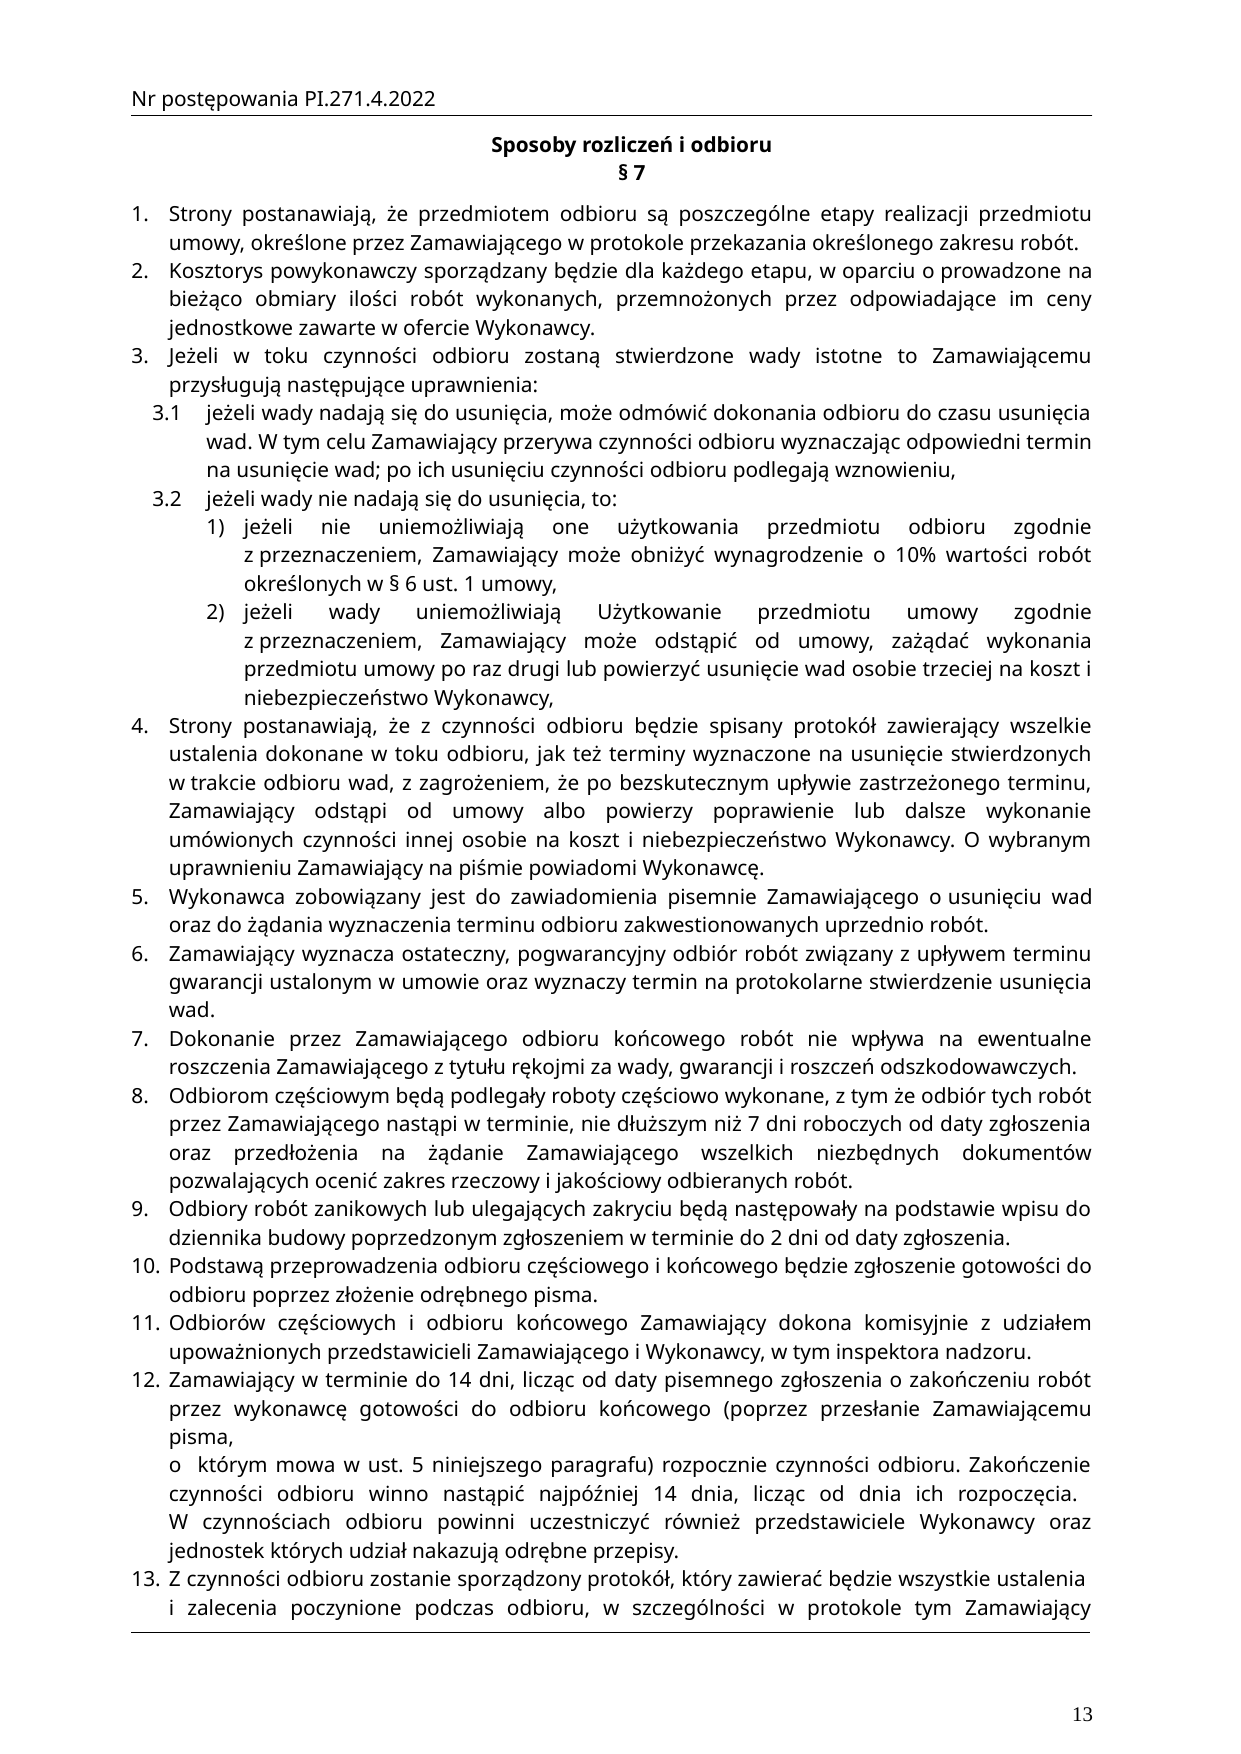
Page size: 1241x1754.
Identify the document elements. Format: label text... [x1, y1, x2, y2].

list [131, 1564, 1092, 1621]
list Podstawą przeprowadzenia odbioru częściowego i końcowego będzie zgłoszenie gotowości do odbioru poprzez złożenie odrębnego pisma. [131, 1251, 1092, 1308]
list Jeżeli w toku czynności odbioru zostaną stwierdzone wady istotne to Zamawiającemu przysługują następujące uprawnienia: [131, 341, 1092, 398]
list jeżeli wady nadają się do usunięcia, może odmówić dokonania odbioru do czasu usunięcia wad. W tym celu Zamawiający przerywa czynności odbioru wyznaczając odpowiedni termin na usunięcie wad; po ich usunięciu czynności odbioru podlegają wznowieniu, [152, 398, 1092, 484]
subtitle Sposoby rozliczeń i odbioru [171, 130, 1092, 158]
list jeżeli wady nie nadają się do usunięcia, to: [152, 484, 1092, 512]
list Zamawiający w terminie do 14 dni, licząc od daty pisemnego zgłoszenia o zakończeniu robót przez wykonawcę gotowości do odbioru końcowego (poprzez przesłanie Zamawiającemu pisma, o którym mowa w ust. 5 niniejszego paragrafu) rozpocznie czynności odbioru. Zakończenie czynności odbioru winno nastąpić najpóźniej 14 dnia, licząc od dnia ich rozpoczęcia. W czynnościach odbioru powinni uczestniczyć również przedstawiciele Wykonawcy oraz jednostek których udział nakazują odrębne przepisy. [131, 1365, 1092, 1564]
list Odbiory robót zanikowych lub ulegających zakryciu będą następowały na podstawie wpisu do dziennika budowy poprzedzonym zgłoszeniem w terminie do 2 dni od daty zgłoszenia. [131, 1194, 1092, 1251]
list Strony postanawiają, że z czynności odbioru będzie spisany protokół zawierający wszelkie ustalenia dokonane w toku odbioru, jak też terminy wyznaczone na usunięcie stwierdzonych w trakcie odbioru wad, z zagrożeniem, że po bezskutecznym upływie zastrzeżonego terminu, Zamawiający odstąpi od umowy albo powierzy poprawienie lub dalsze wykonanie umówionych czynności innej osobie na koszt i niebezpieczeństwo Wykonawcy. O wybranym uprawnieniu Zamawiający na piśmie powiadomi Wykonawcę. [131, 711, 1092, 882]
list Odbiorom częściowym będą podlegały roboty częściowo wykonane, z tym że odbiór tych robót przez Zamawiającego nastąpi w terminie, nie dłuższym niż 7 dni roboczych od daty zgłoszenia oraz przedłożenia na żądanie Zamawiającego wszelkich niezbędnych dokumentów pozwalających ocenić zakres rzeczowy i jakościowy odbieranych robót. [131, 1081, 1092, 1194]
list Strony postanawiają, że przedmiotem odbioru są poszczególne etapy realizacji przedmiotu umowy, określone przez Zamawiającego w protokole przekazania określonego zakresu robót. [131, 199, 1092, 256]
list Zamawiający wyznacza ostateczny, pogwarancyjny odbiór robót związany z upływem terminu gwarancji ustalonym w umowie oraz wyznaczy termin na protokolarne stwierdzenie usunięcia wad. [131, 939, 1092, 1024]
list Wykonawca zobowiązany jest do zawiadomienia pisemnie Zamawiającego o usunięciu wad oraz do żądania wyznaczenia terminu odbioru zakwestionowanych uprzednio robót. [131, 882, 1092, 939]
list jeżeli wady uniemożliwiają Użytkowanie przedmiotu umowy zgodnie z przeznaczeniem, Zamawiający może odstąpić od umowy, zażądać wykonania przedmiotu umowy po raz drugi lub powierzyć usunięcie wad osobie trzeciej na koszt i niebezpieczeństwo Wykonawcy, [206, 597, 1092, 711]
list Kosztorys powykonawczy sporządzany będzie dla każdego etapu, w oparciu o prowadzone na bieżąco obmiary ilości robót wykonanych, przemnożonych przez odpowiadające im ceny jednostkowe zawarte w ofercie Wykonawcy. [131, 256, 1092, 341]
list Odbiorów częściowych i odbioru końcowego Zamawiający dokona komisyjnie z udziałem upoważnionych przedstawicieli Zamawiającego i Wykonawcy, w tym inspektora nadzoru. [131, 1308, 1092, 1365]
list Dokonanie przez Zamawiającego odbioru końcowego robót nie wpływa na ewentualne roszczenia Zamawiającego z tytułu rękojmi za wady, gwarancji i roszczeń odszkodowawczych. [131, 1024, 1092, 1081]
list jeżeli nie uniemożliwiają one użytkowania przedmiotu odbioru zgodnie z przeznaczeniem, Zamawiający może obniżyć wynagrodzenie o 10% wartości robót określonych w § 6 ust. 1 umowy, [206, 512, 1092, 597]
subtitle § 7 [171, 158, 1092, 187]
